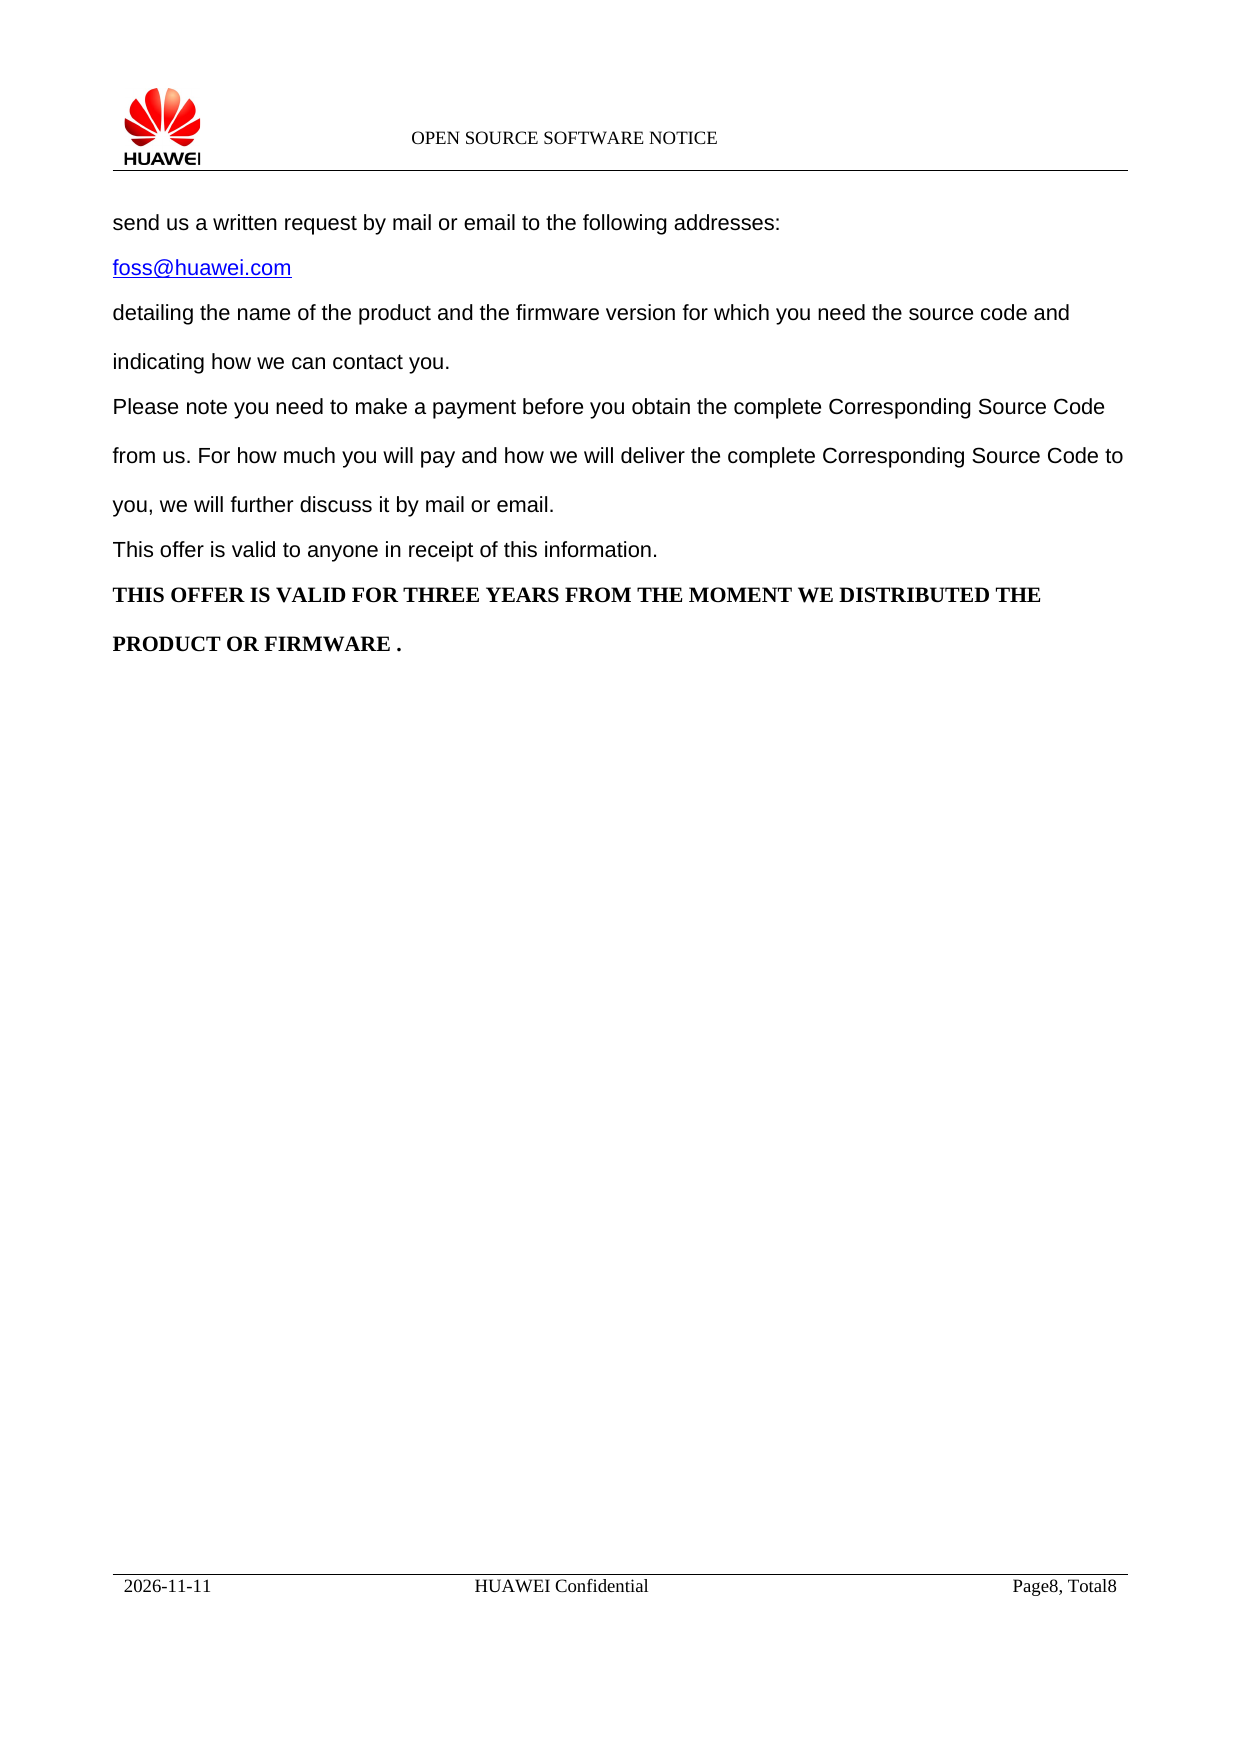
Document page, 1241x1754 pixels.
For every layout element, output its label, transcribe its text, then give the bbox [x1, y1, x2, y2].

text This offer is valid to anyone in receipt of this information. [112, 533, 1128, 566]
picture [124, 88, 201, 165]
text This offer is valid for three years from the moment we distributed the product or firmware . [112, 578, 1128, 659]
text detailing the name of the product and the firmware version for which you need the source code and indicating how we can contact you. [112, 297, 1128, 378]
text Please note you need to make a payment before you obtain the complete Corresponding Source Code from us. For how much you will pay and how we will deliver the complete Corresponding Source Code to you, we will further discuss it by mail or email. [112, 390, 1128, 520]
text foss@huawei.com [112, 251, 1128, 284]
